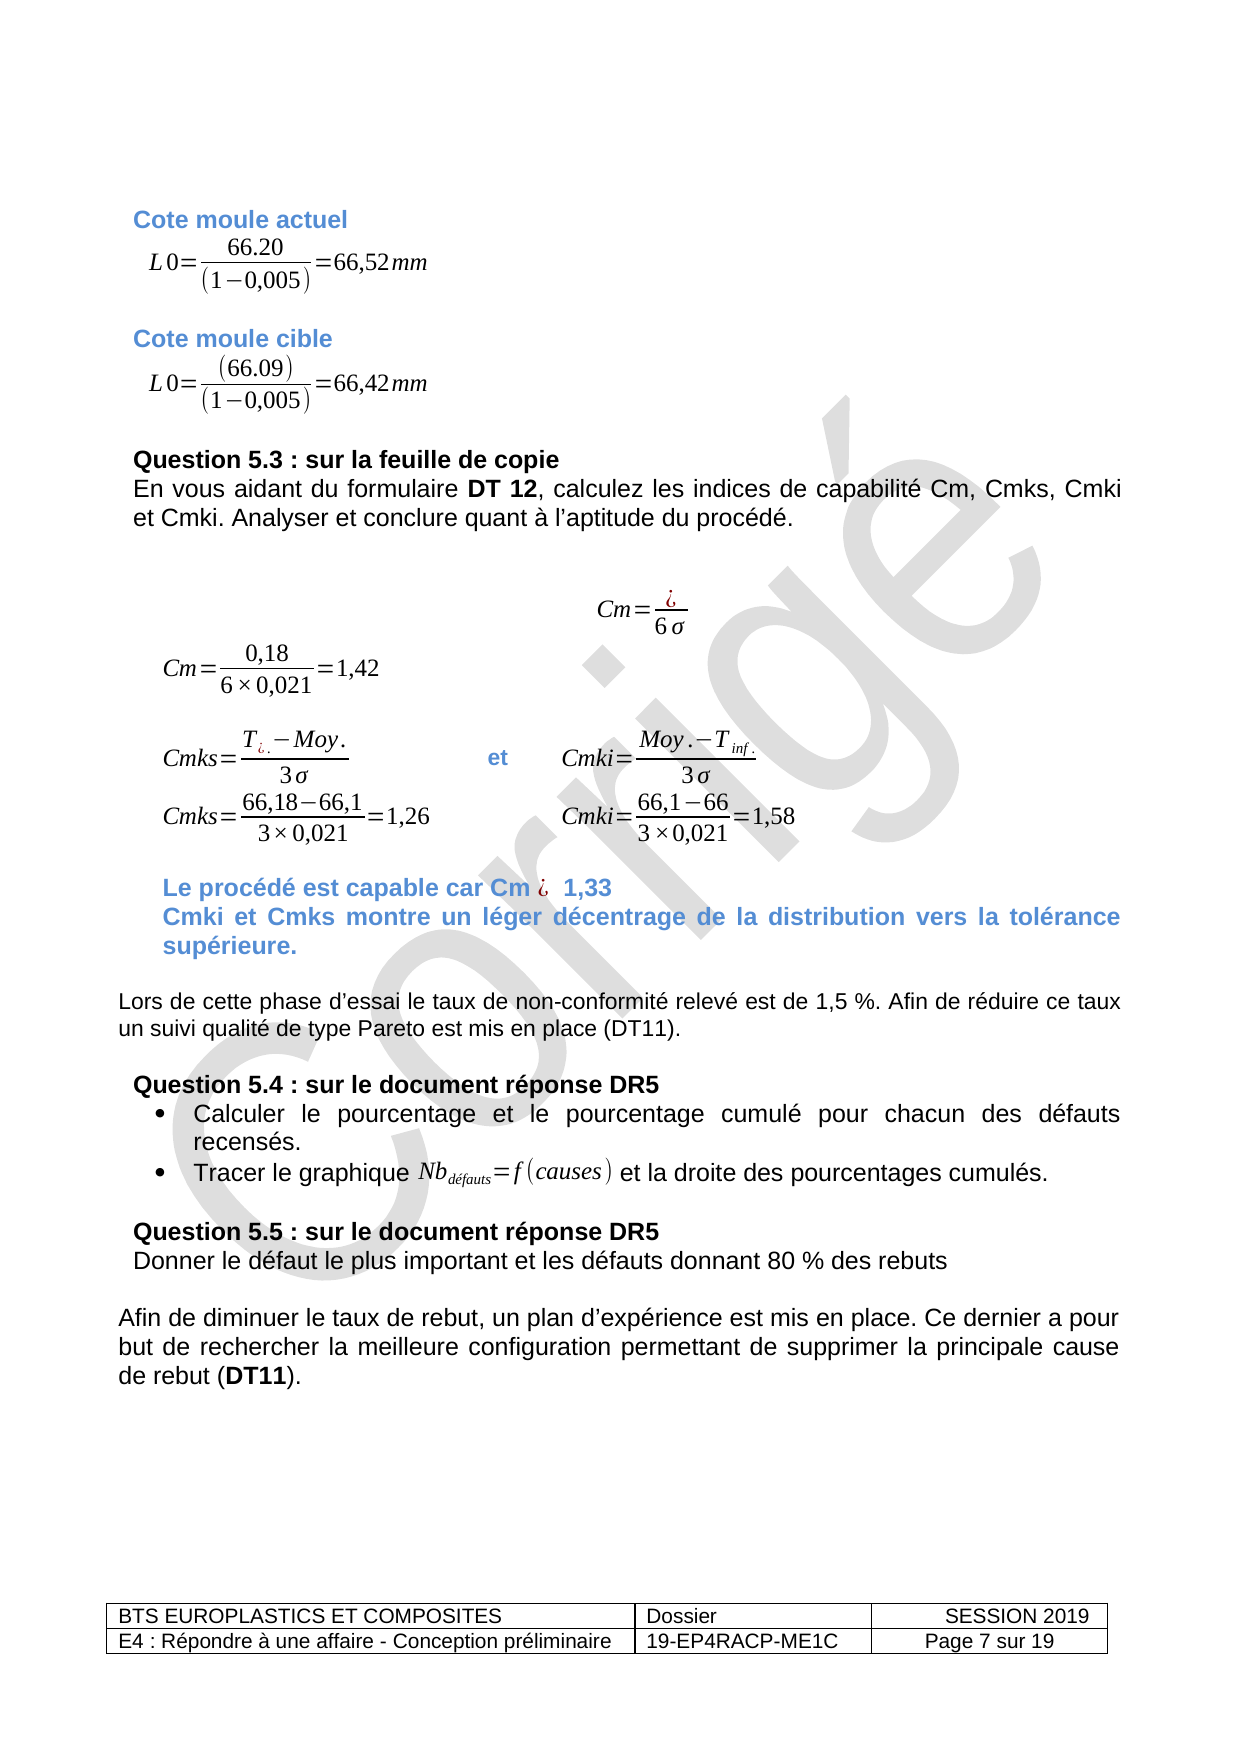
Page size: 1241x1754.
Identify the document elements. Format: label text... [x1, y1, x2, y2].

text Le procédé est capable car Cm 1,33 [162, 873, 1122, 902]
text et [162, 725, 1122, 788]
text Cmki et Cmks montre un léger décentrage de la distribution vers la tolérance supérieure. [162, 902, 1122, 959]
text Cote moule actuel [133, 205, 1122, 234]
list Tracer le graphique et la droite des pourcentages cumulés. [156, 1156, 1122, 1188]
text Question 5.5 : sur le document réponse DR5 [133, 1217, 1122, 1246]
text Lors de cette phase d’essai le taux de non-conformité relevé est de 1,5 %. Afin de réduire ce taux un suivi qualité de type Pareto est mis en place (DT11). [118, 988, 1122, 1041]
text Question 5.3 : sur la feuille de copie [133, 445, 1122, 474]
list Calculer le pourcentage et le pourcentage cumulé pour chacun des défauts recensés. [156, 1098, 1122, 1156]
text Afin de diminuer le taux de rebut, un plan d’expérience est mis en place. Ce dernier a pour but de rechercher la meilleure configuration permettant de supprimer la principale cause de rebut (DT11). [118, 1303, 1122, 1389]
text Donner le défaut le plus important et les défauts donnant 80 % des rebuts [133, 1246, 1122, 1274]
text Question 5.4 : sur le document réponse DR5 [133, 1070, 1122, 1098]
text Cote moule cible [133, 324, 1122, 353]
text En vous aidant du formulaire DT 12, calculez les indices de capabilité Cm, Cmks, Cmki et Cmki. Analyser et conclure quant à l’aptitude du procédé. [133, 474, 1122, 531]
